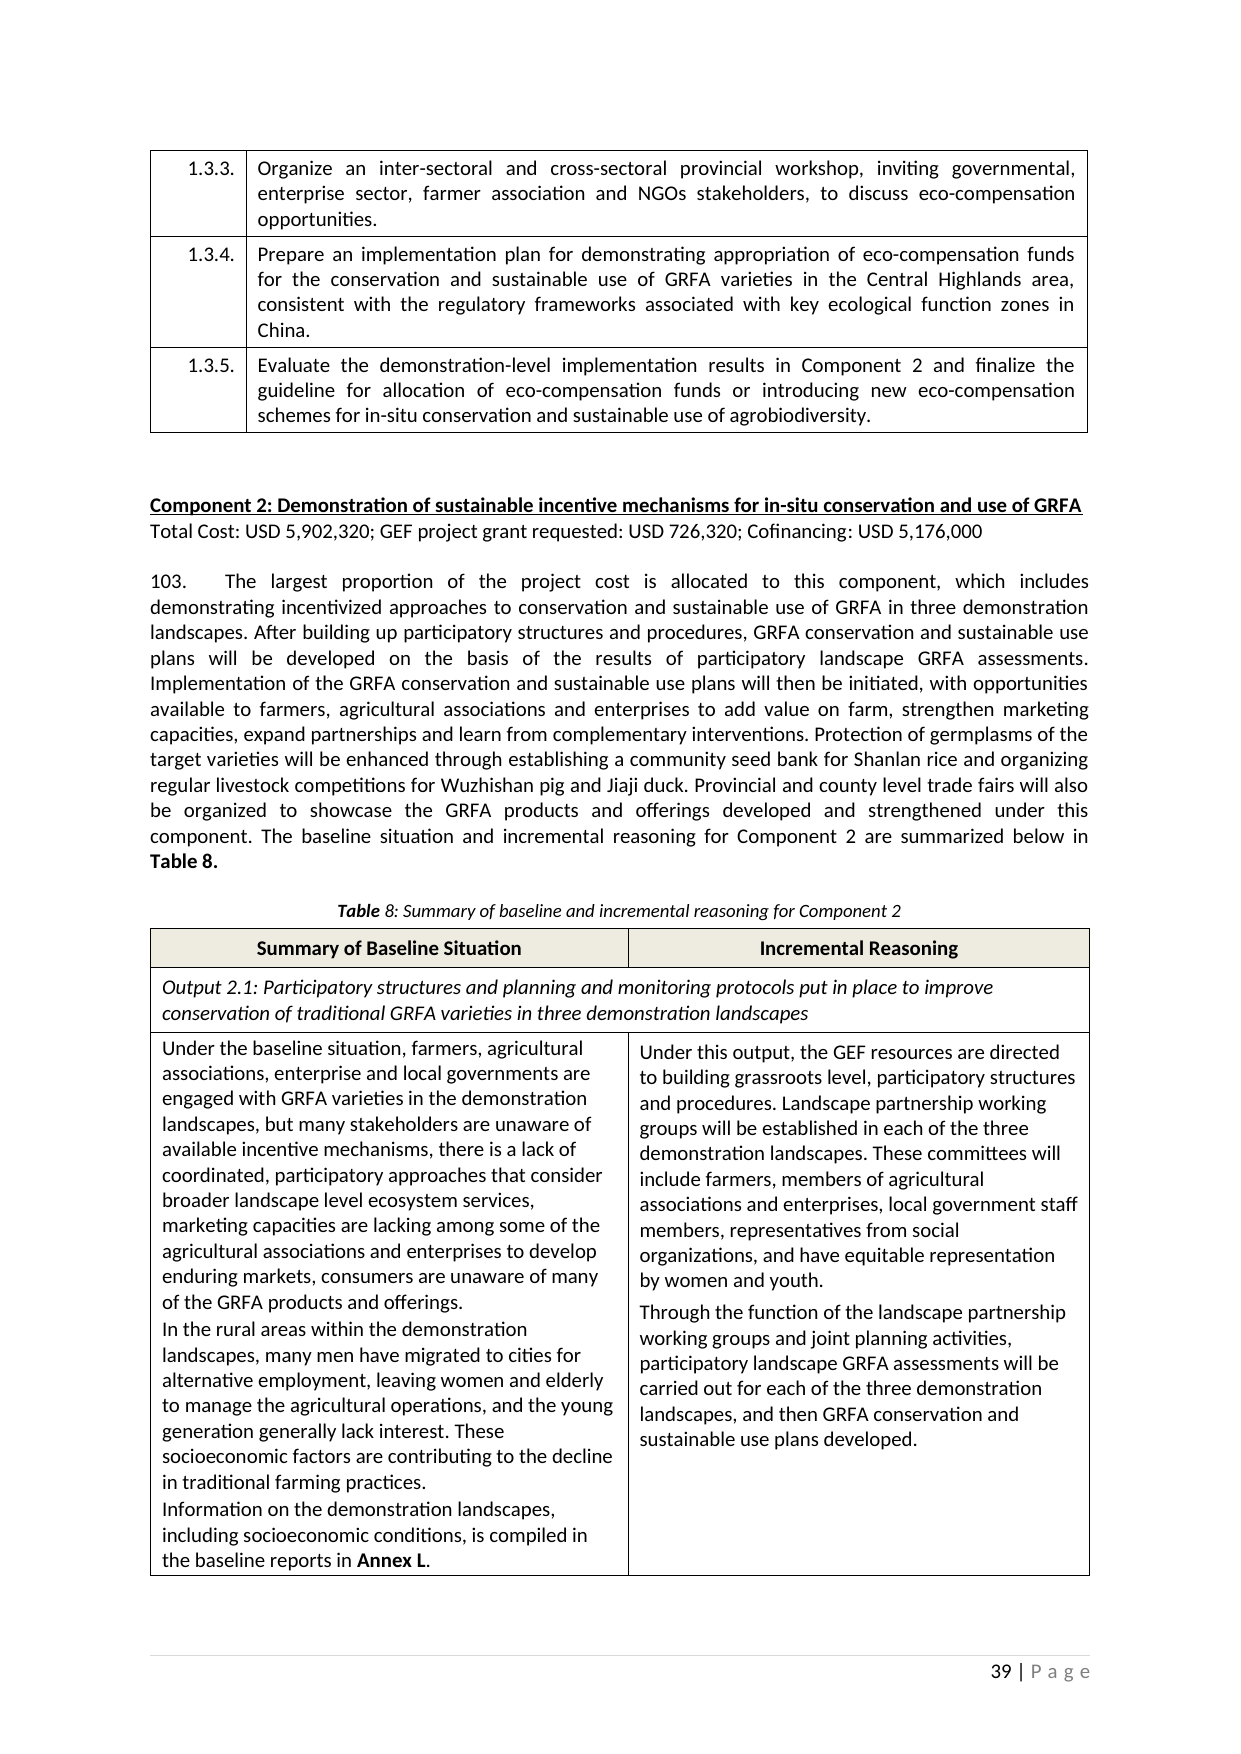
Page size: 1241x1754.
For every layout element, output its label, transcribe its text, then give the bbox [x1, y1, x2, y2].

table_cell 1.3.3. [151, 151, 246, 236]
table_cell Under this output, the GEF resources are directed to building grassroots level, participatory structures and procedures. Landscape partnership working groups will be established in each of the three demonstration landscapes. These committees will include farmers, members of agricultural associations and enterprises, local government staff members, representatives from social organizations, and have equitable representation by women and youth. Through the function of the landscape partnership working groups and joint planning activities, participatory landscape GRFA assessments will be carried out for each of the three demonstration landscapes, and then GRFA conservation and sustainable use plans developed. [629, 1033, 1089, 1575]
text Total Cost: USD 5,902,320; GEF project grant requested: USD 726,320; Cofinancing: USD 5,176,000 [150, 518, 1090, 543]
text Table 8: Summary of baseline and incremental reasoning for Component 2 [150, 899, 1090, 922]
table_cell Output 2.1: Participatory structures and planning and monitoring protocols put in place to improve conservation of traditional GRFA varieties in three demonstration landscapes [151, 968, 1089, 1032]
table_cell Prepare an implementation plan for demonstrating appropriation of eco-compensation funds for the conservation and sustainable use of GRFA varieties in the Central Highlands area, consistent with the regulatory frameworks associated with key ecological function zones in China. [247, 237, 1087, 347]
table_cell Organize an inter-sectoral and cross-sectoral provincial workshop, inviting governmental, enterprise sector, farmer association and NGOs stakeholders, to discuss eco-compensation opportunities. [247, 151, 1087, 236]
table_cell Evaluate the demonstration-level implementation results in Component 2 and finalize the guideline for allocation of eco-compensation funds or introducing new eco-compensation schemes for in-situ conservation and sustainable use of agrobiodiversity. [247, 348, 1087, 432]
table_header Summary of Baseline Situation [151, 929, 628, 967]
list The largest proportion of the project cost is allocated to this component, which includes demonstrating incentivized approaches to conservation and sustainable use of GRFA in three demonstration landscapes. After building up participatory structures and procedures, GRFA conservation and sustainable use plans will be developed on the basis of the results of participatory landscape GRFA assessments. Implementation of the GRFA conservation and sustainable use plans will then be initiated, with opportunities available to farmers, agricultural associations and enterprises to add value on farm, strengthen marketing capacities, expand partnerships and learn from complementary interventions. Protection of germplasms of the target varieties will be enhanced through establishing a community seed bank for Shanlan rice and organizing regular livestock competitions for Wuzhishan pig and Jiaji duck. Provincial and county level trade fairs will also be organized to showcase the GRFA products and offerings developed and strengthened under this component. The baseline situation and incremental reasoning for Component 2 are summarized below in Table 8. [150, 569, 1090, 874]
table_cell Under the baseline situation, farmers, agricultural associations, enterprise and local governments are engaged with GRFA varieties in the demonstration landscapes, but many stakeholders are unaware of available incentive mechanisms, there is a lack of coordinated, participatory approaches that consider broader landscape level ecosystem services, marketing capacities are lacking among some of the agricultural associations and enterprises to develop enduring markets, consumers are unaware of many of the GRFA products and offerings. In the rural areas within the demonstration landscapes, many men have migrated to cities for alternative employment, leaving women and elderly to manage the agricultural operations, and the young generation generally lack interest. These socioeconomic factors are contributing to the decline in traditional farming practices. Information on the demonstration landscapes, including socioeconomic conditions, is compiled in the baseline reports in Annex L. [151, 1033, 628, 1575]
table_header Incremental Reasoning [629, 929, 1089, 967]
text Component 2: Demonstration of sustainable incentive mechanisms for in-situ conservation and use of GRFA [150, 492, 1090, 518]
table_cell 1.3.4. [151, 237, 246, 347]
table_cell 1.3.5. [151, 348, 246, 432]
